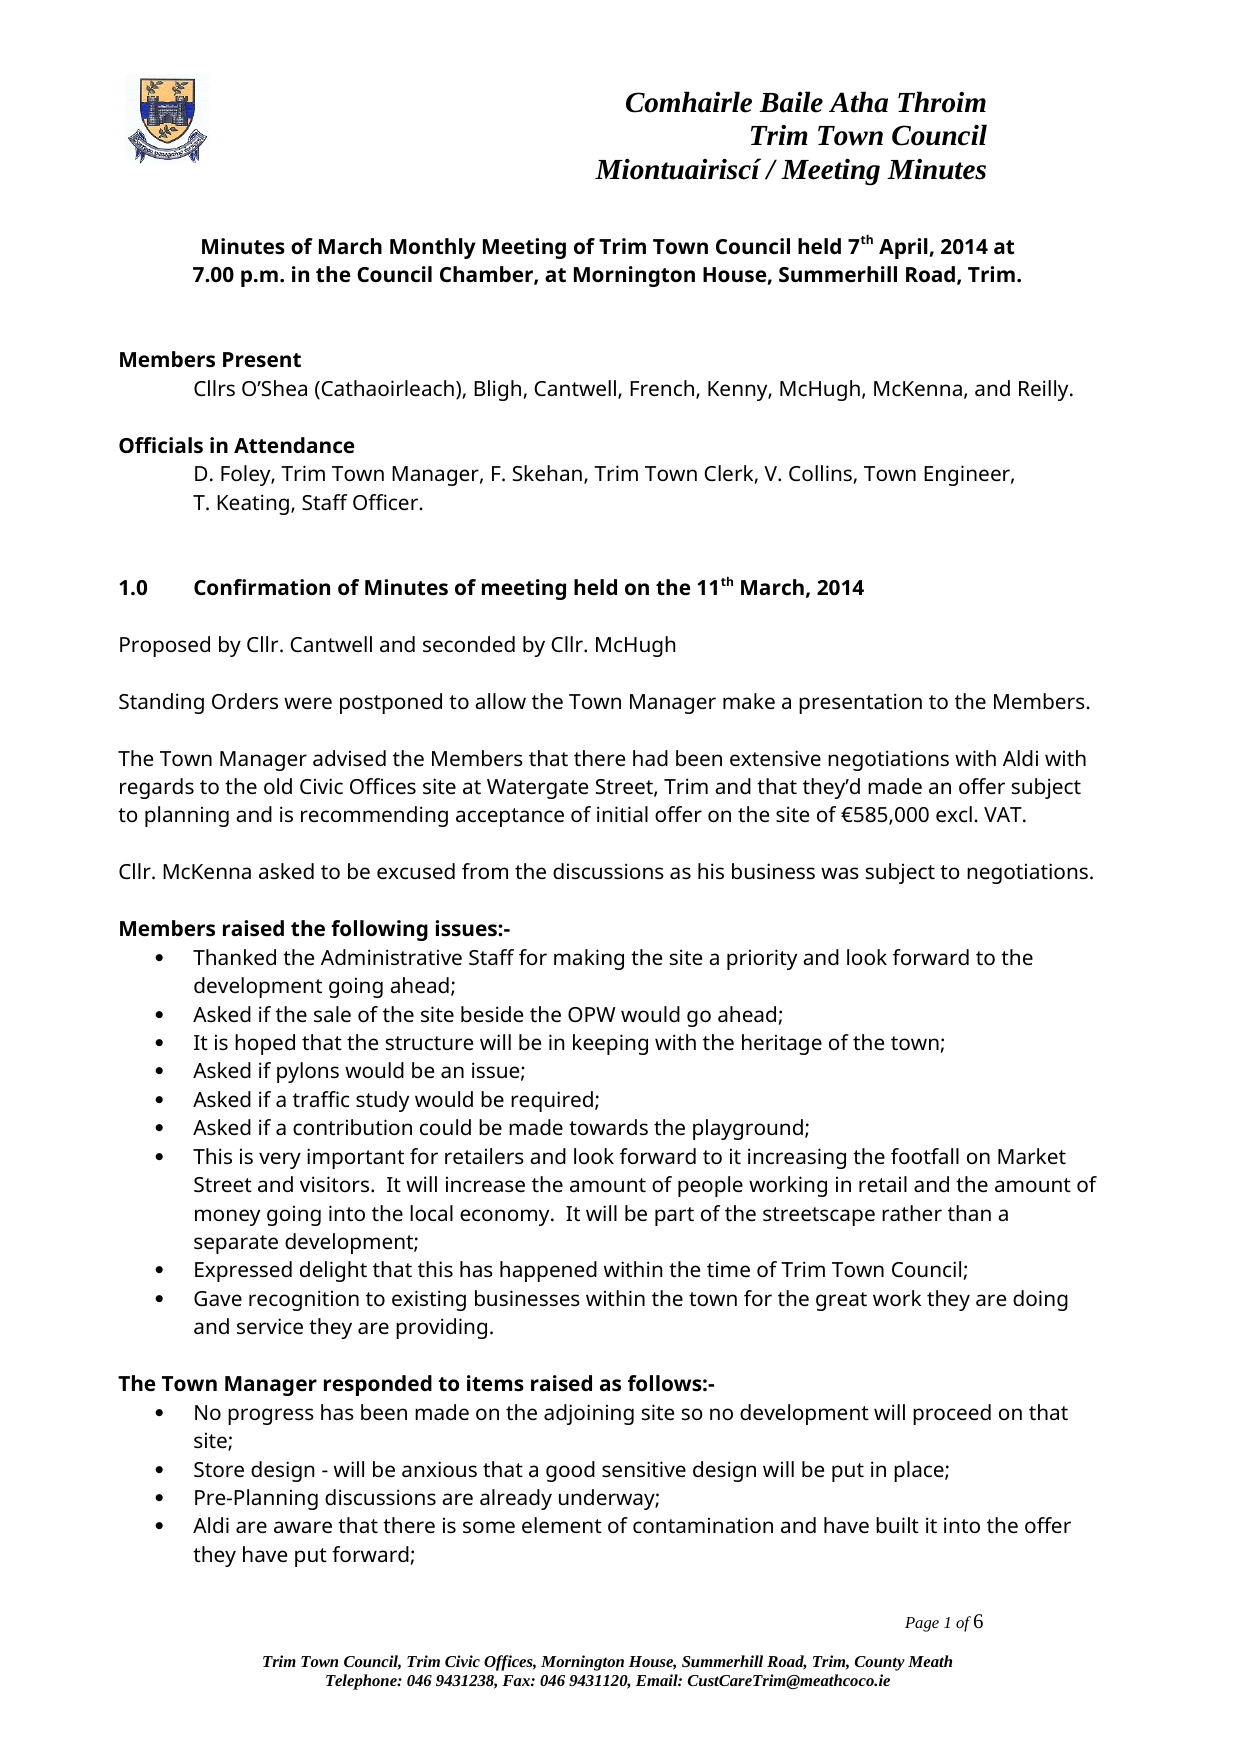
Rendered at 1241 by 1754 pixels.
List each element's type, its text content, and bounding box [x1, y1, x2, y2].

text The Town Manager responded to items raised as follows:- [118, 1369, 1097, 1398]
list Asked if the sale of the site beside the OPW would go ahead; [156, 1000, 1097, 1028]
text T. Keating, Staff Officer. [193, 488, 1097, 516]
list Store design - will be anxious that a good sensitive design will be put in place; [156, 1455, 1097, 1483]
list This is very important for retailers and look forward to it increasing the footfall on and visitors. It will increase the amount of people working in retail and the amount of money going into the local economy. It will be part of the streetscape rather than a separate development; [156, 1142, 1097, 1256]
text 1.0 Confirmation of Minutes of meeting held on the 11th March, 2014 [118, 573, 1097, 602]
list Gave recognition to existing businesses within the town for the great work they are doing and service they are providing. [156, 1284, 1097, 1341]
text Proposed by Cllr. Cantwell and seconded by Cllr. McHugh [118, 630, 1097, 658]
list Asked if a contribution could be made towards the playground; [156, 1113, 1097, 1142]
text Minutes of March Monthly Meeting of Council held 7th April, 2014 at [118, 232, 1097, 260]
text Cllr. McKenna asked to be excused from the discussions as his business was subject to negotiations. [118, 857, 1097, 886]
text Members raised the following issues:- [118, 914, 1097, 943]
list No progress has been made on the adjoining site so no development will proceed on that site; [156, 1398, 1097, 1455]
text Cllrs O’Shea (Cathaoirleach), Bligh, Cantwell, French, Kenny, McHugh, McKenna, and Reilly. [193, 374, 1097, 402]
list Asked if pylons would be an issue; [156, 1057, 1097, 1085]
text Officials in Attendance [118, 431, 1097, 459]
list Thanked the Administrative Staff for making the site a priority and look forward to the development going ahead; [156, 943, 1097, 1000]
text Members Present [118, 346, 1097, 374]
list It is hoped that the structure will be in keeping with the heritage of the town; [156, 1028, 1097, 1057]
list Asked if a traffic study would be required; [156, 1085, 1097, 1113]
list Pre-Planning discussions are already underway; [156, 1483, 1097, 1512]
text 7.00 p.m. in the Council Chamber, at Mornington House, , Trim. [118, 260, 1097, 289]
list Expressed delight that this has happened within the time of Trim Town Council; [156, 1256, 1097, 1284]
picture [125, 74, 210, 165]
text Standing Orders were postponed to allow the Town Manager make a presentation to the Members. [118, 687, 1097, 715]
text D. Foley, Manager, F. Skehan, Clerk, V. Collins, Town Engineer, [193, 459, 1097, 488]
text The Town Manager advised the Members that there had been extensive negotiations with Aldi with regards to the old Civic Offices site at , Trim and that they’d made an offer subject to planning and is recommending acceptance of initial offer on the site of €585,000 excl. VAT. [118, 744, 1097, 829]
list Aldi are aware that there is some element of contamination and have built it into the offer they have put forward; [156, 1512, 1097, 1568]
